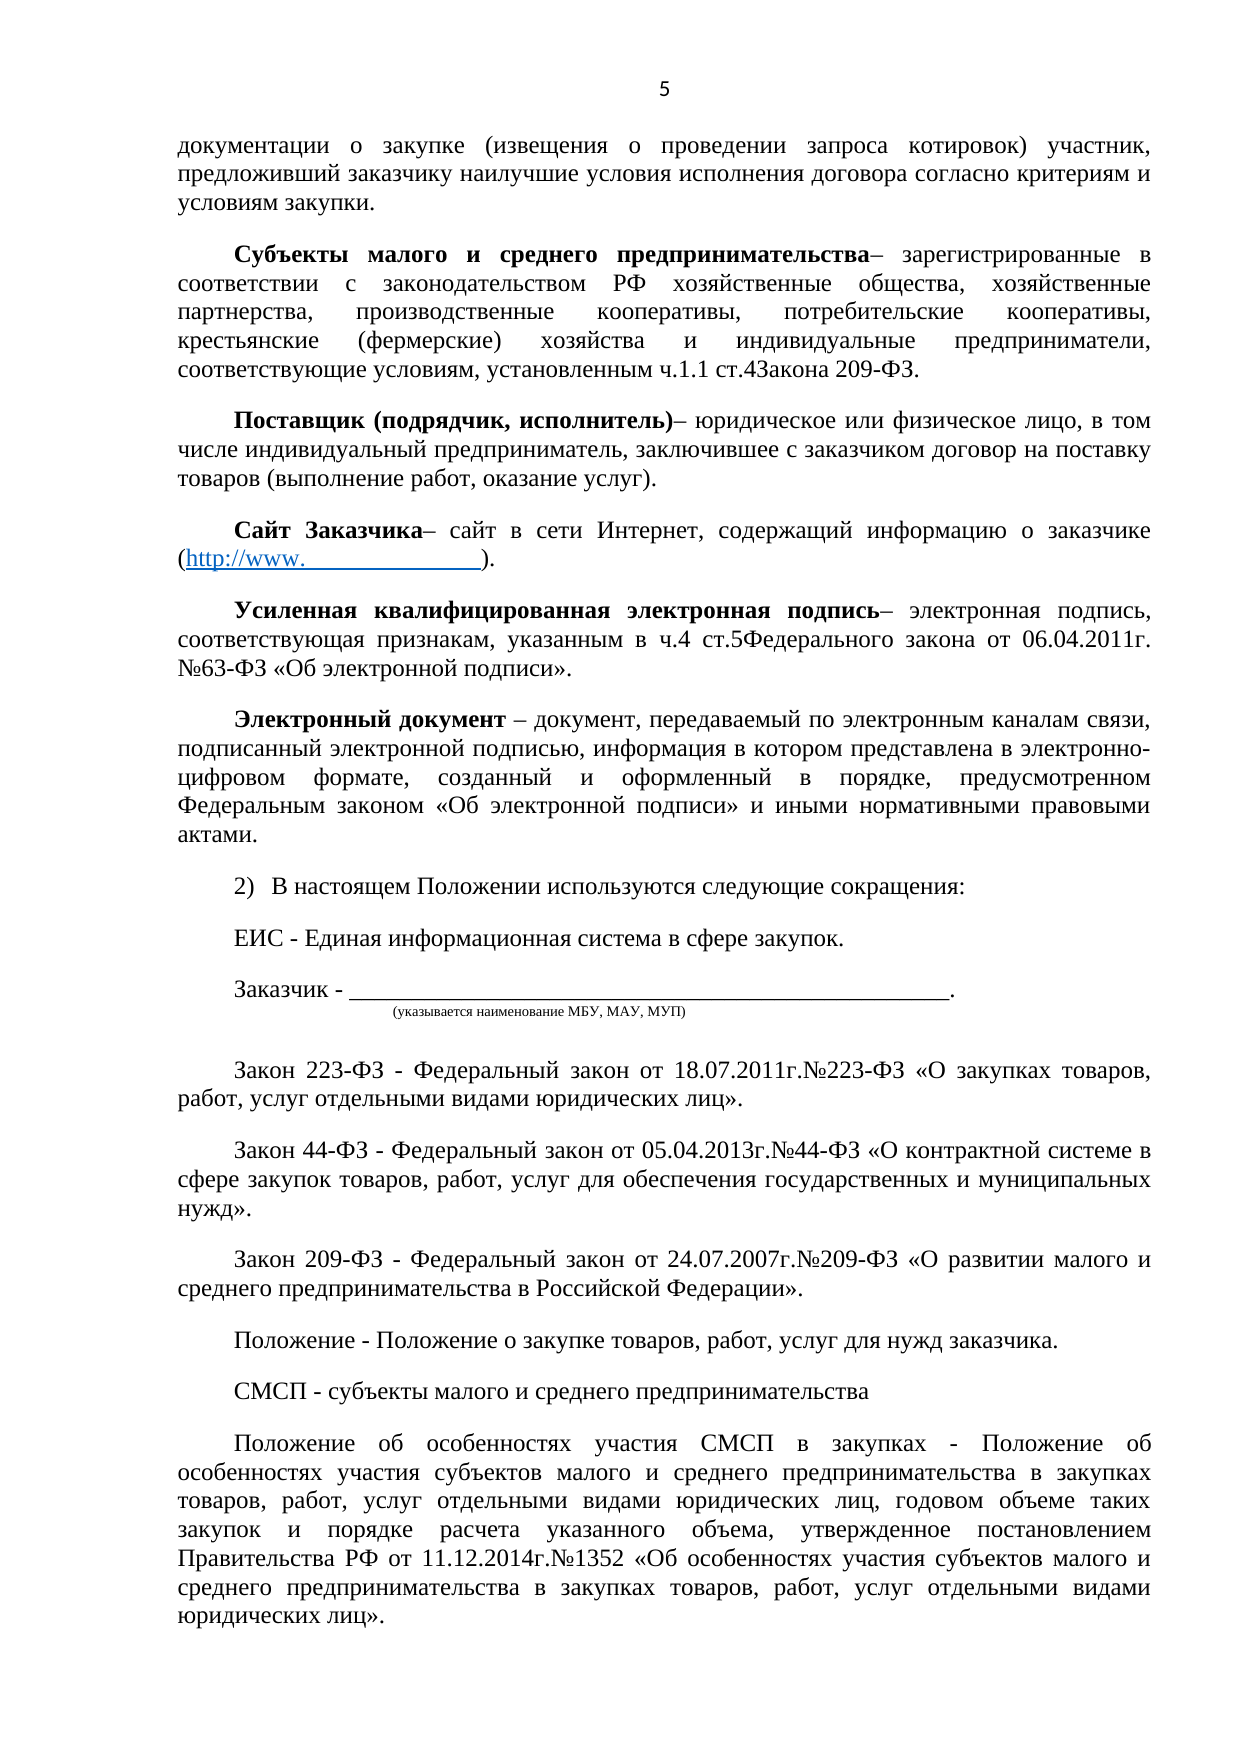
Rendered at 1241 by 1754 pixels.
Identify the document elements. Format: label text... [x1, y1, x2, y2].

text Сайт Заказчика– сайт в сети Интернет, содержащий информацию о заказчике (http://www.______________). [177, 515, 1152, 572]
text Усиленная квалифицированная электронная подпись– электронная подпись, соответствующая признакам, указанным в ч.4 ст.5Федерального закона от 06.04.2011г. №63-ФЗ «Об электронной подписи». [177, 595, 1152, 681]
text Закон 209-ФЗ - Федеральный закон от 24.07.2007г.№209-ФЗ «О развитии малого и среднего предпринимательства в Российской Федерации». [177, 1244, 1152, 1302]
text Закон 44-ФЗ - Федеральный закон от 05.04.2013г.№44-ФЗ «О контрактной системе в сфере закупок товаров, работ, услуг для обеспечения государственных и муниципальных нужд». [177, 1135, 1152, 1221]
text ЕИС - Единая информационная система в сфере закупок. [177, 923, 1152, 951]
text СМСП - субъекты малого и среднего предпринимательства [177, 1376, 1152, 1405]
list В настоящем Положении используются следующие сокращения: [233, 871, 1152, 900]
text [177, 130, 1152, 216]
text Закон 223-ФЗ - Федеральный закон от 18.07.2011г.№223-ФЗ «О закупках товаров, работ, услуг отдельными видами юридических лиц». [177, 1055, 1152, 1112]
text Субъекты малого и среднего предпринимательства– зарегистрированные в соответствии с законодательством РФ хозяйственные общества, хозяйственные партнерства, производственные кооперативы, потребительские кооперативы, крестьянские (фермерские) хозяйства и индивидуальные предприниматели, соответствующие условиям, установленным ч.1.1 ст.4Закона 209-ФЗ. [177, 239, 1152, 383]
text Положение об особенностях участия СМСП в закупках - Положение об особенностях участия субъектов малого и среднего предпринимательства в закупках товаров, работ, услуг отдельными видами юридических лиц, годовом объеме таких закупок и порядке расчета указанного объема, утвержденное постановлением Правительства РФ от 11.12.2014г.№1352 «Об особенностях участия субъектов малого и среднего предпринимательства в закупках товаров, работ, услуг отдельными видами юридических лиц». [177, 1428, 1152, 1629]
text (указывается наименование МБУ, МАУ, МУП) [177, 1003, 1152, 1032]
text Электронный документ – документ, передаваемый по электронным каналам связи, подписанный электронной подписью, информация в котором представлена в электронно-цифровом формате, созданный и оформленный в порядке, предусмотренном Федеральным законом «Об электронной подписи» и иными нормативными правовыми актами. [177, 704, 1152, 848]
text Положение - Положение о закупке товаров, работ, услуг для нужд заказчика. [177, 1325, 1152, 1353]
text Заказчик - ________________________________________________. [177, 974, 1152, 1003]
text Поставщик (подрядчик, исполнитель)– юридическое или физическое лицо, в том числе индивидуальный предприниматель, заключившее с заказчиком договор на поставку товаров (выполнение работ, оказание услуг). [177, 406, 1152, 492]
